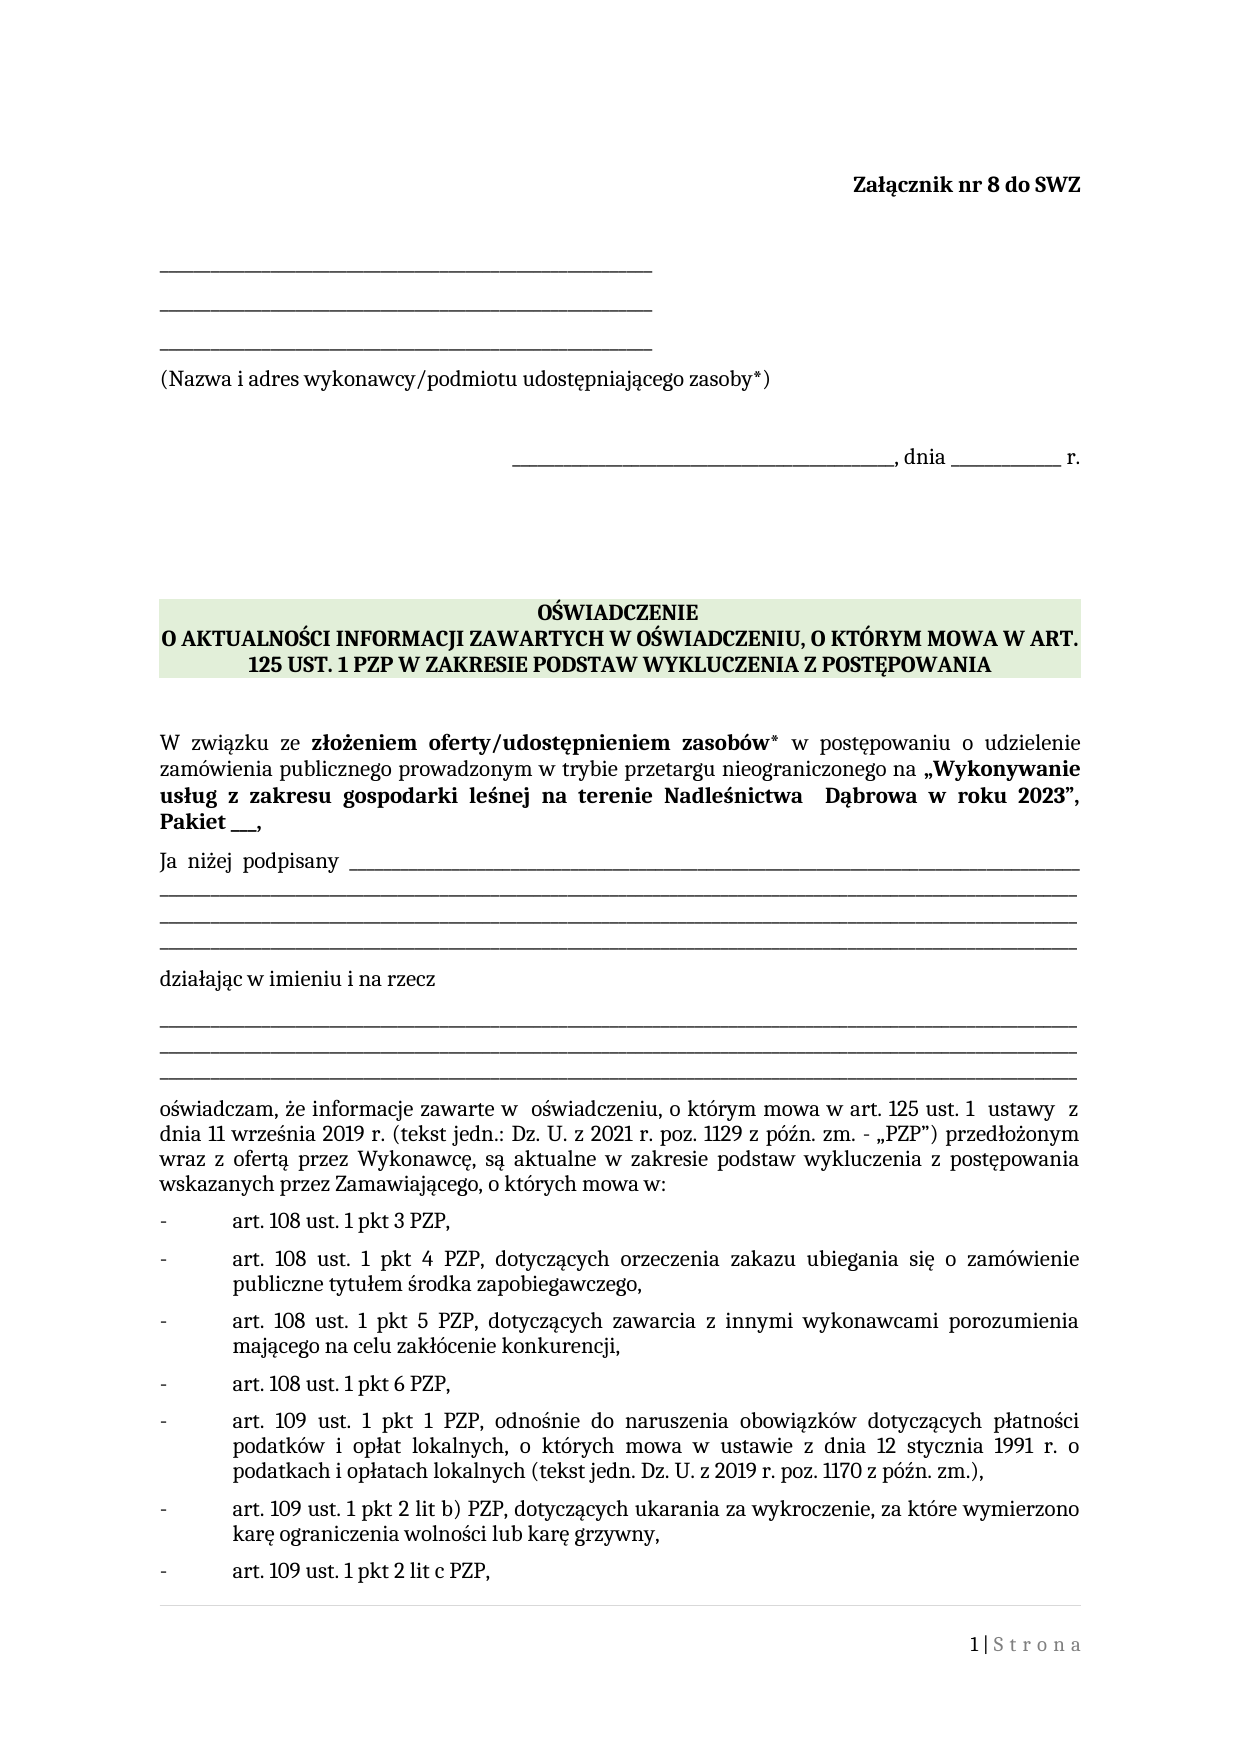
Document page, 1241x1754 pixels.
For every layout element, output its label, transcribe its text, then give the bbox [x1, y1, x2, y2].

text OŚWIADCZENIE O AKTUALNOŚCI INFORMACJI ZAWARTYCH W OŚWIADCZENIU, O KTÓRYM MOWA W ART. 125 UST. 1 PZP W ZAKRESIE PODSTAW WYKLUCZENIA Z POSTĘPOWANIA [159, 599, 1081, 678]
text (Nazwa i adres wykonawcy/podmiotu udostępniającego zasoby*) [159, 366, 1081, 393]
text Ja niżej podpisany ______________________________________________________________________________________ ____________________________________________________________________________________________________________________________________________________________________________________________________________________________________________________________________________________________________________________________________ [159, 848, 1081, 953]
text - art. 109 ust. 1 pkt 1 PZP, odnośnie do naruszenia obowiązków dotyczących płatności podatków i opłat lokalnych, o których mowa w ustawie z dnia 12 stycznia 1991 r. o podatkach i opłatach lokalnych (tekst jedn. Dz. U. z 2019 r. poz. 1170 z późn. zm.), [159, 1408, 1081, 1483]
text - art. 108 ust. 1 pkt 4 PZP, dotyczących orzeczenia zakazu ubiegania się o zamówienie publiczne tytułem środka zapobiegawczego, [159, 1246, 1081, 1296]
text W związku ze złożeniem oferty/udostępnieniem zasobów* w postępowaniu o udzielenie zamówienia publicznego prowadzonym w trybie przetargu nieograniczonego na „Wykonywanie usług z zakresu gospodarki leśnej na terenie Nadleśnictwa Dąbrowa w roku 2023”, Pakiet ___, [159, 730, 1081, 835]
text Załącznik nr 8 do SWZ [159, 172, 1081, 198]
text __________________________________________________________ [159, 327, 1081, 354]
text - art. 108 ust. 1 pkt 3 PZP, [159, 1208, 1081, 1233]
text - art. 108 ust. 1 pkt 5 PZP, dotyczących zawarcia z innymi wykonawcami porozumienia mającego na celu zakłócenie konkurencji, [159, 1308, 1081, 1358]
text __________________________________________________________ [159, 250, 1081, 276]
text _____________________________________________, dnia _____________ r. [159, 444, 1081, 470]
text - art. 109 ust. 1 pkt 2 lit b) PZP, dotyczących ukarania za wykroczenie, za które wymierzono karę ograniczenia wolności lub karę grzywny, [159, 1496, 1081, 1546]
text działając w imieniu i na rzecz [159, 966, 1081, 992]
text oświadczam, że informacje zawarte w oświadczeniu, o którym mowa w art. 125 ust. 1 ustawy z dnia 11 września 2019 r. (tekst jedn.: Dz. U. z 2021 r. poz. 1129 z późn. zm. - „PZP”) przedłożonym wraz z ofertą przez Wykonawcę, są aktualne w zakresie podstaw wykluczenia z postępowania wskazanych przez Zamawiającego, o których mowa w: [159, 1096, 1081, 1196]
text - art. 108 ust. 1 pkt 6 PZP, [159, 1371, 1081, 1396]
text ____________________________________________________________________________________________________________________________________________________________________________________________________________________________________________________________________________________________________________________________________ [159, 1004, 1081, 1083]
text - art. 109 ust. 1 pkt 2 lit c PZP, [159, 1558, 1081, 1583]
text __________________________________________________________ [159, 288, 1081, 315]
